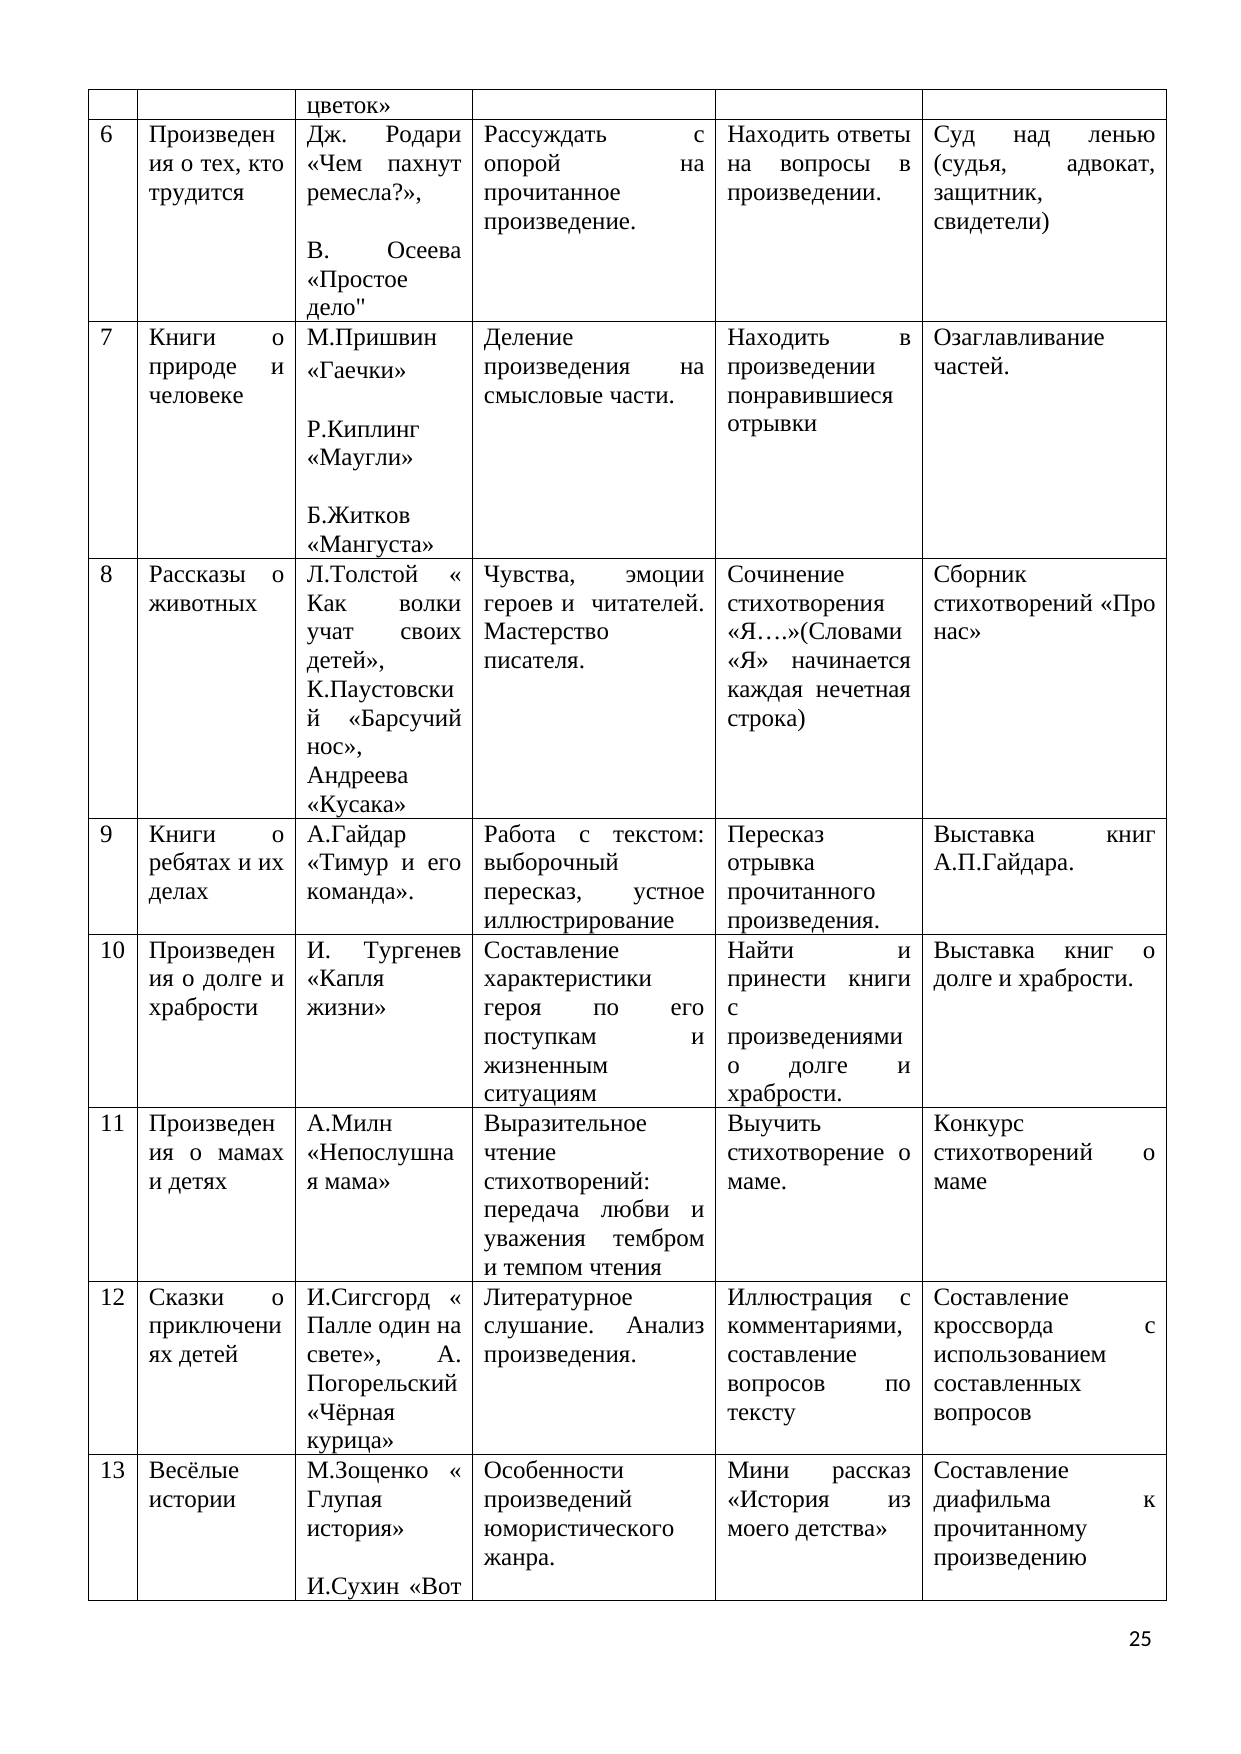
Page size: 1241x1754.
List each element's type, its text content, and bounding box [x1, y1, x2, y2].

table_cell Сборник стихотворений «Про нас» [923, 559, 1166, 818]
table_cell 9 [89, 819, 137, 934]
table_cell Л.Толстой « Как волки учат своих детей», К.Паустовский «Барсучий нос», Андреева «Кусака» [296, 559, 472, 818]
table_cell Книги о ребятах и их делах [138, 819, 295, 934]
table_cell Рассказы о животных [138, 559, 295, 818]
table_cell Составление характеристики героя по его поступкам и жизненным ситуациям [473, 935, 715, 1107]
table_cell Дж. Родари «Чем пахнут ремесла?», В. Осеева «Простое дело" [296, 120, 472, 321]
table_cell Иллюстрация с комментариями, составление вопросов по тексту [716, 1282, 922, 1454]
table_cell 12 [89, 1282, 137, 1454]
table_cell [473, 90, 715, 118]
table_cell Работа с текстом: выборочный пересказ, устное иллюстрирование [473, 819, 715, 934]
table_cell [296, 1455, 472, 1599]
table_cell Озаглавливание частей. [923, 322, 1166, 558]
table_cell 13 [89, 1455, 137, 1599]
table_cell Книги о природе и человеке [138, 322, 295, 558]
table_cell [716, 90, 922, 118]
table_cell 8 [89, 559, 137, 818]
table_cell Находить в произведении понравившиеся отрывки [716, 322, 922, 558]
table_cell М.Пришвин «Гаечки» Р.Киплинг «Маугли» Б.Житков «Мангуста» [296, 322, 472, 558]
table_cell А.Гайдар «Тимур и его команда». [296, 819, 472, 934]
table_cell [923, 1455, 1166, 1599]
table_cell Сказки о приключениях детей [138, 1282, 295, 1454]
table_cell Суд над ленью (судья, адвокат, защитник, свидетели) [923, 120, 1166, 321]
table_cell Составление кроссворда с использованием составленных вопросов [923, 1282, 1166, 1454]
table_cell Сочинение стихотворения «Я….»(Словами «Я» начинается каждая нечетная строка) [716, 559, 922, 818]
table_cell 5 [89, 90, 137, 118]
table_cell Находить ответы на вопросы в произведении. [716, 120, 922, 321]
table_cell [296, 90, 472, 118]
table_cell Рассуждать с опорой на прочитанное произведение. [473, 120, 715, 321]
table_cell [473, 1455, 715, 1599]
table_cell Произведения о долге и храбрости [138, 935, 295, 1107]
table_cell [923, 90, 1166, 118]
table_cell Деление произведения на смысловые части. [473, 322, 715, 558]
table_cell Пересказ отрывка прочитанного произведения. [716, 819, 922, 934]
table_cell 11 [89, 1108, 137, 1281]
table_cell Найти и принести книги с произведениями о долге и храбрости. [716, 935, 922, 1107]
table_cell Произведения о мамах и детях [138, 1108, 295, 1281]
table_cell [138, 90, 295, 118]
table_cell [716, 1455, 922, 1599]
table_cell И. Тургенев «Капля жизни» [296, 935, 472, 1107]
table_cell Выставка книг о долге и храбрости. [923, 935, 1166, 1107]
table_cell Выставка книг А.П.Гайдара. [923, 819, 1166, 934]
table_cell 6 [89, 120, 137, 321]
table_cell И.Сигсгорд « Палле один на свете», А. Погорельский «Чёрная курица» [296, 1282, 472, 1454]
table_cell Чувства, эмоции героев и читателей. Мастерство писателя. [473, 559, 715, 818]
table_cell 7 [89, 322, 137, 558]
table_cell Произведения о тех, кто трудится [138, 120, 295, 321]
table_cell Конкурс стихотворений о маме [923, 1108, 1166, 1281]
table_cell Выразительное чтение стихотворений: передача любви и уважения тембром и темпом чтения [473, 1108, 715, 1281]
table_cell А.Милн «Непослушная мама» [296, 1108, 472, 1281]
table_cell Выучить стихотворение о маме. [716, 1108, 922, 1281]
table_cell Литературное слушание. Анализ произведения. [473, 1282, 715, 1454]
table_cell Весёлые истории [138, 1455, 295, 1599]
table_cell 10 [89, 935, 137, 1107]
